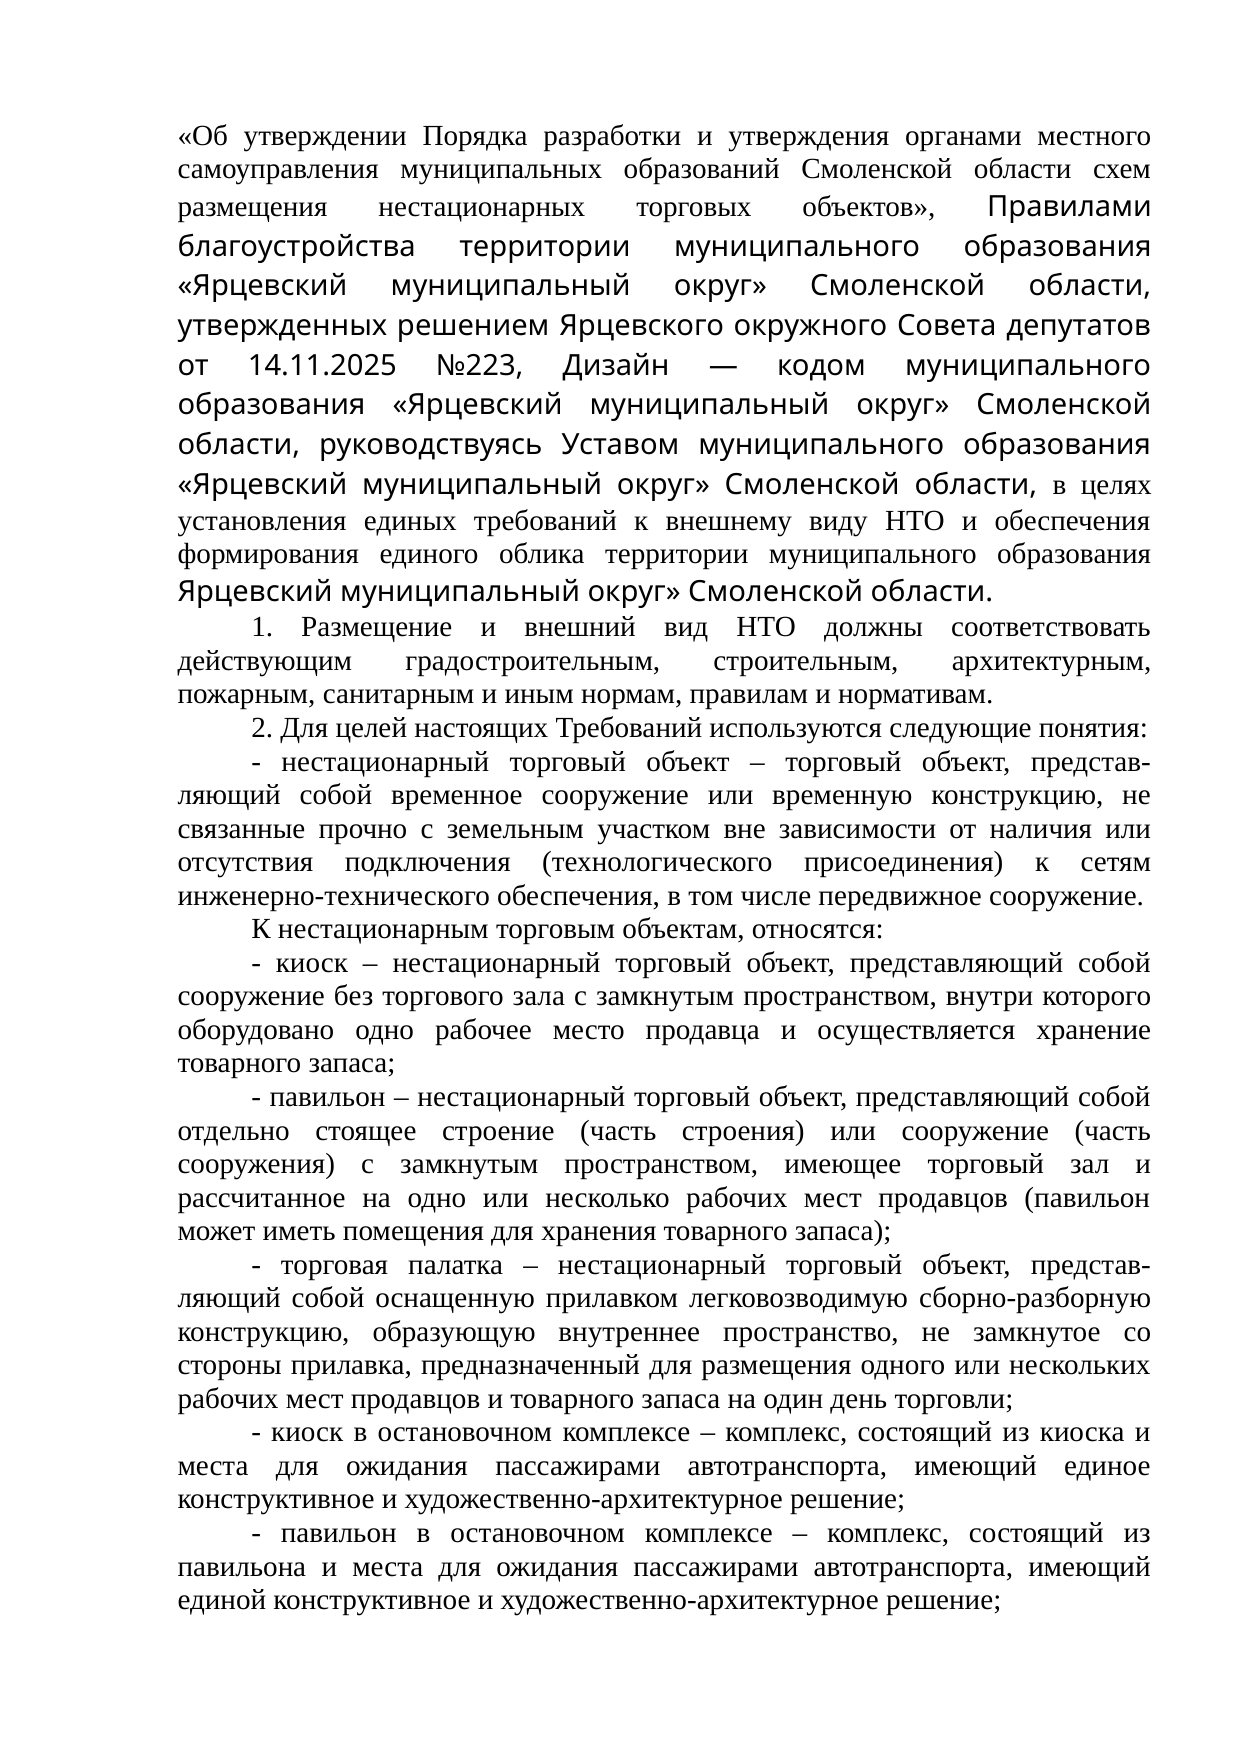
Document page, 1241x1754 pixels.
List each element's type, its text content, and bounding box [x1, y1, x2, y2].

text - торговая палатка – нестационарный торговый объект, представ-ляющий собой оснащенную прилавком легковозводимую сборно-разборную конструкцию, образующую внутреннее пространство, не замкнутое со стороны прилавка, предназначенный для размещения одного или нескольких рабочих мест продавцов и товарного запаса на один день торговли; [177, 1247, 1152, 1414]
text - нестационарный торговый объект – торговый объект, представ-ляющий собой временное сооружение или временную конструкцию, не связанные прочно с земельным участком вне зависимости от наличия или отсутствия подключения (технологического присоединения) к сетям инженерно-технического обеспечения, в том числе передвижное сооружение. [177, 744, 1152, 911]
text - киоск – нестационарный торговый объект, представляющий собой сооружение без торгового зала с замкнутым пространством, внутри которого оборудовано одно рабочее место продавца и осуществляется хранение товарного запаса; [177, 945, 1152, 1079]
text - павильон – нестационарный торговый объект, представляющий собой отдельно стоящее строение (часть строения) или сооружение (часть сооружения) с замкнутым пространством, имеющее торговый зал и рассчитанное на одно или несколько рабочих мест продавцов (павильон может иметь помещения для хранения товарного запаса); [177, 1079, 1152, 1247]
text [177, 118, 1152, 609]
text К нестационарным торговым объектам, относятся: [177, 911, 1152, 945]
text - киоск в остановочном комплексе – комплекс, состоящий из киоска и места для ожидания пассажирами автотранспорта, имеющий единое конструктивное и художественно-архитектурное решение; [177, 1414, 1152, 1515]
text 2. Для целей настоящих Требований используются следующие понятия: [177, 710, 1152, 744]
text - павильон в остановочном комплексе – комплекс, состоящий из павильона и места для ожидания пассажирами автотранспорта, имеющий единой конструктивное и художественно-архитектурное решение; [177, 1515, 1152, 1616]
text 1. Размещение и внешний вид НТО должны соответствовать действующим градостроительным, строительным, архитектурным, пожарным, санитарным и иным нормам, правилам и нормативам. [177, 609, 1152, 710]
